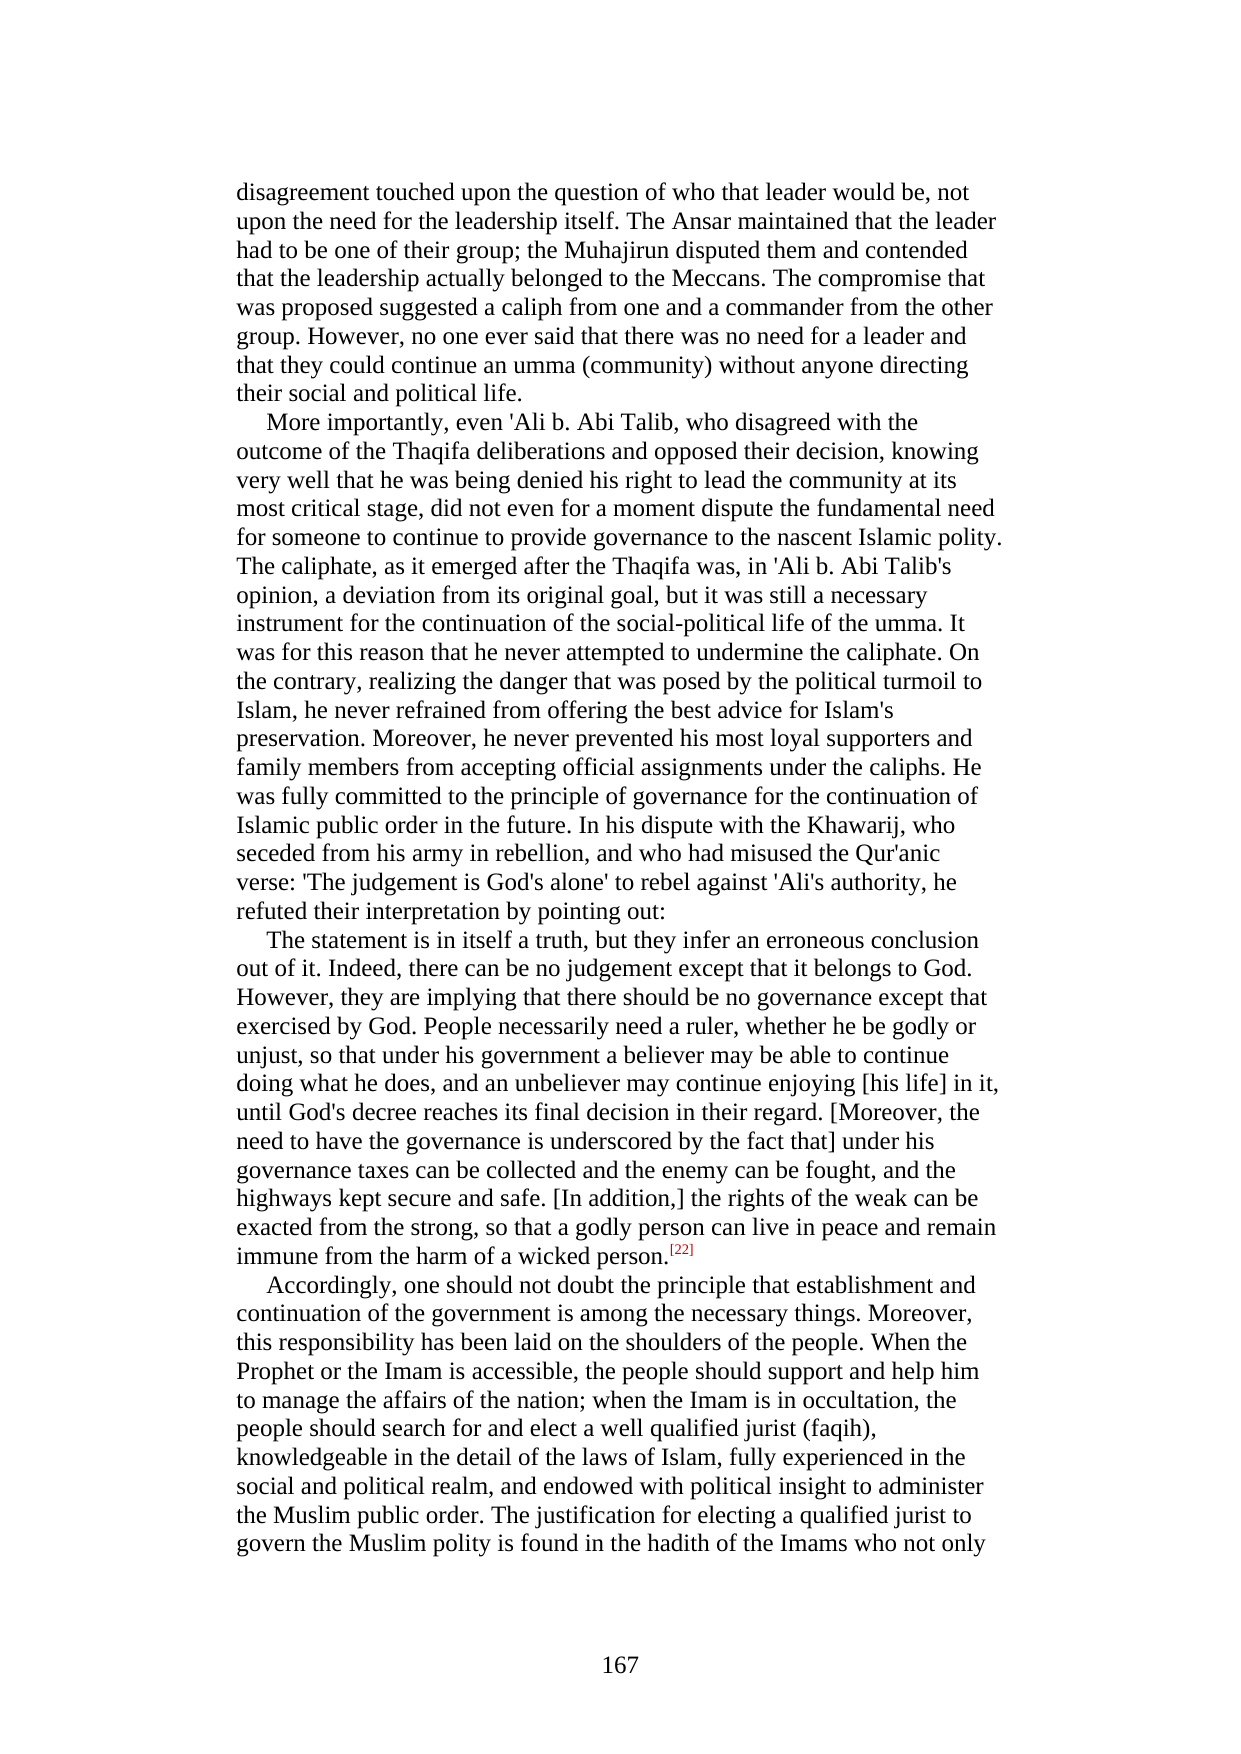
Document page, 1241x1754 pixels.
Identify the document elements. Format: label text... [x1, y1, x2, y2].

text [236, 177, 1004, 407]
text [236, 1270, 1004, 1557]
text The statement is in itself a truth, but they infer an erroneous conclusion out of it. Indeed, there can be no judgement except that it belongs to God. However, they are implying that there should be no governance except that exercised by God. People necessarily need a ruler, whether he be godly or unjust, so that under his government a believer may be able to continue doing what he does, and an unbeliever may continue enjoying [his life] in it, until God's decree reaches its final decision in their regard. [Moreover, the need to have the governance is underscored by the fact that] under his governance taxes can be collected and the enemy can be fought, and the highways kept secure and safe. [In addition,] the rights of the weak can be exacted from the strong, so that a godly person can live in peace and remain immune from the harm of a wicked person.[22] [236, 925, 1004, 1270]
text More importantly, even 'Ali b. Abi Talib, who disagreed with the outcome of the Thaqifa deliberations and opposed their decision, knowing very well that he was being denied his right to lead the community at its most critical stage, did not even for a moment dispute the fundamental need for someone to continue to provide governance to the nascent Islamic polity. The caliphate, as it emerged after the Thaqifa was, in 'Ali b. Abi Talib's opinion, a deviation from its original goal, but it was still a necessary instrument for the continuation of the social-political life of the umma. It was for this reason that he never attempted to undermine the caliphate. On the contrary, realizing the danger that was posed by the political turmoil to Islam, he never refrained from offering the best advice for Islam's preservation. Moreover, he never prevented his most loyal supporters and family members from accepting official assignments under the caliphs. He was fully committed to the principle of governance for the continuation of Islamic public order in the future. In his dispute with the Khawarij, who seceded from his army in rebellion, and who had misused the Qur'anic verse: 'The judgement is God's alone' to rebel against 'Ali's authority, he refuted their interpretation by pointing out: [236, 407, 1004, 925]
